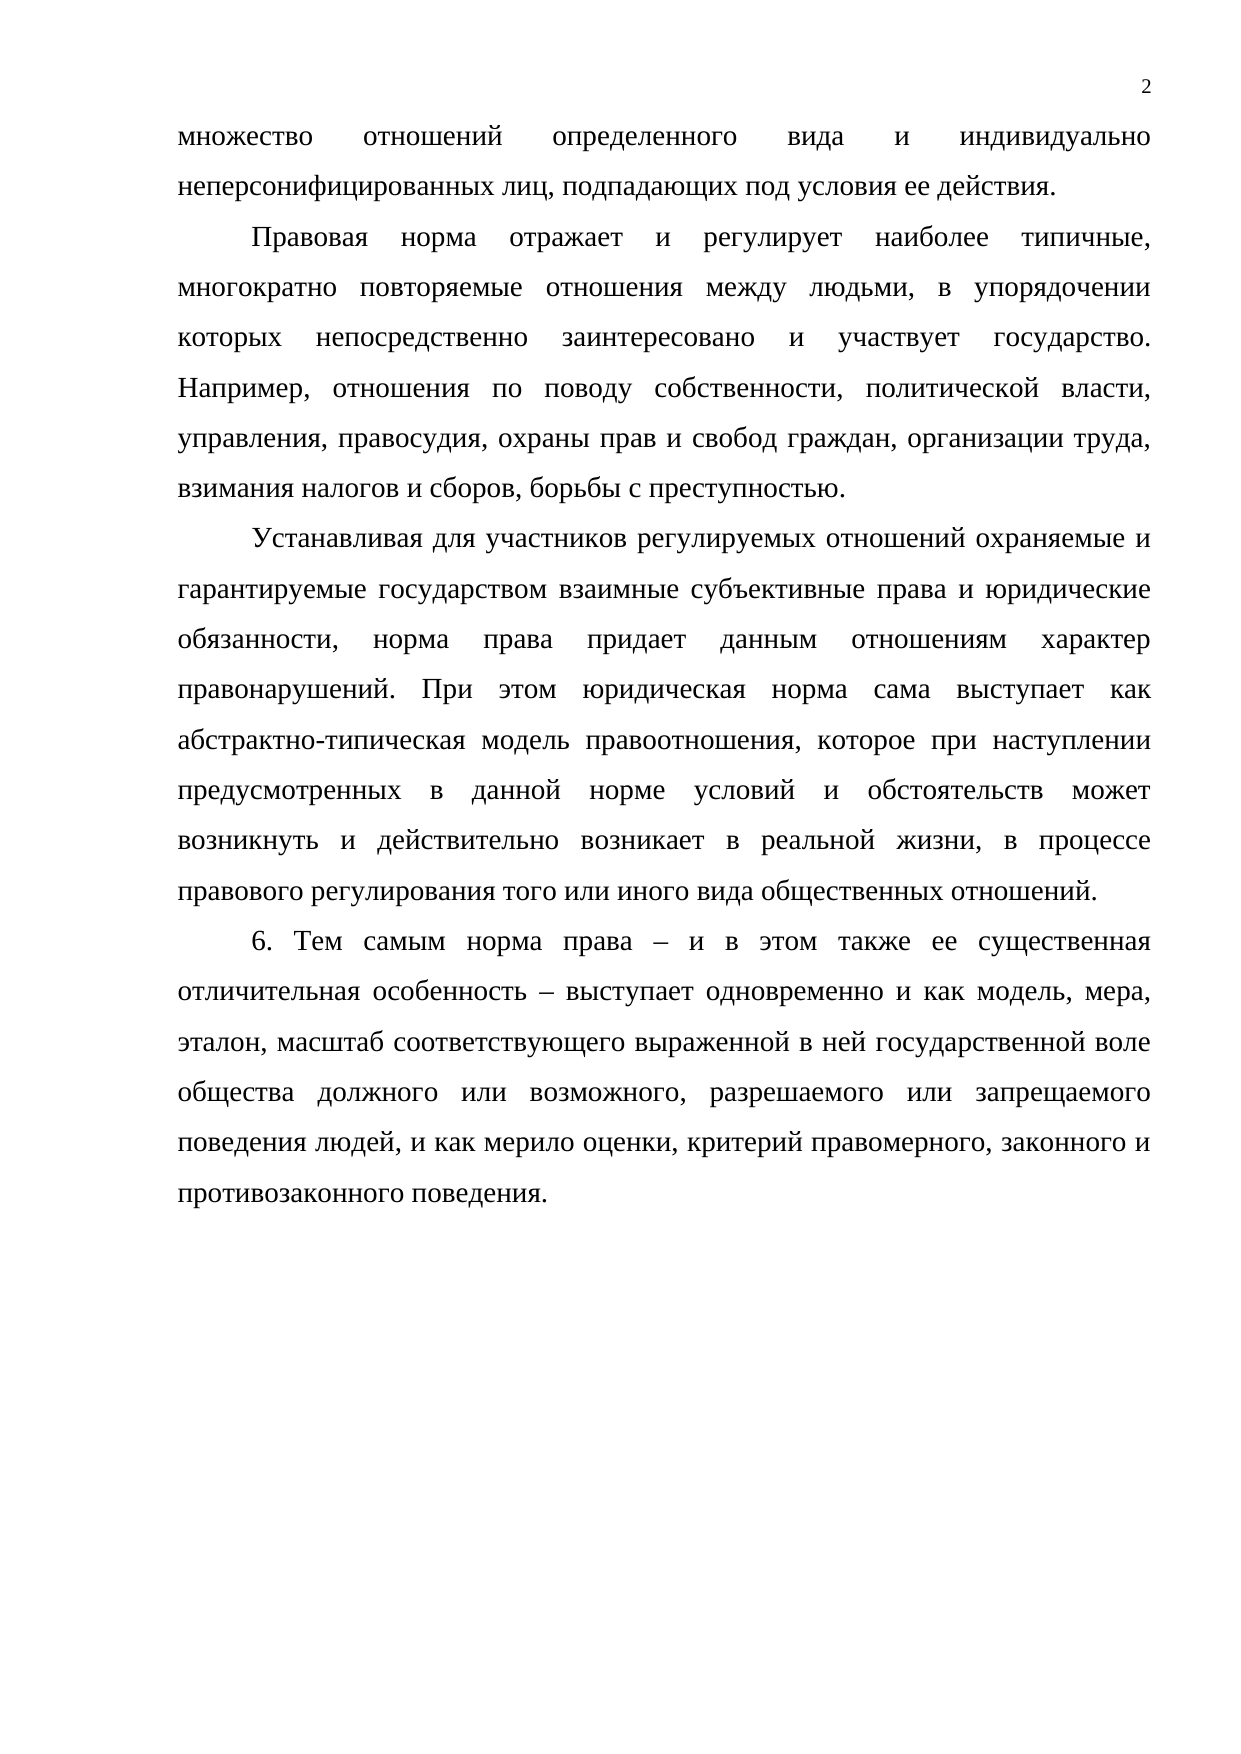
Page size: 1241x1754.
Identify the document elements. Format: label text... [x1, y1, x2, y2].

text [177, 118, 1152, 202]
text Устанавливая для участников регулируемых отношений охраняемые и гарантируемые государством взаимные субъективные права и юридические обязанности, норма права придает данным отношениям характер правонарушений. При этом юридическая норма сама выступает как абстрактно-типическая модель правоотношения, которое при наступлении предусмотренных в данной норме условий и обстоятельств может возникнуть и действительно возникает в реальной жизни, в процессе правового регулирования того или иного вида общественных отношений. [177, 521, 1152, 906]
text 6. Тем самым норма права – и в этом также ее существенная отличительная особенность – выступает одновременно и как модель, мера, эталон, масштаб соответствующего выраженной в ней государственной воле общества должного или возможного, разрешаемого или запрещаемого поведения людей, и как мерило оценки, критерий правомерного, законного и противозаконного поведения. [177, 923, 1152, 1208]
text Правовая норма отражает и регулирует наиболее типичные, многократно повторяемые отношения между людьми, в упорядочении которых непосредственно заинтересовано и участвует государство. Например, отношения по поводу собственности, политической власти, управления, правосудия, охраны прав и свобод граждан, организации труда, взимания налогов и сборов, борьбы с преступностью. [177, 219, 1152, 504]
